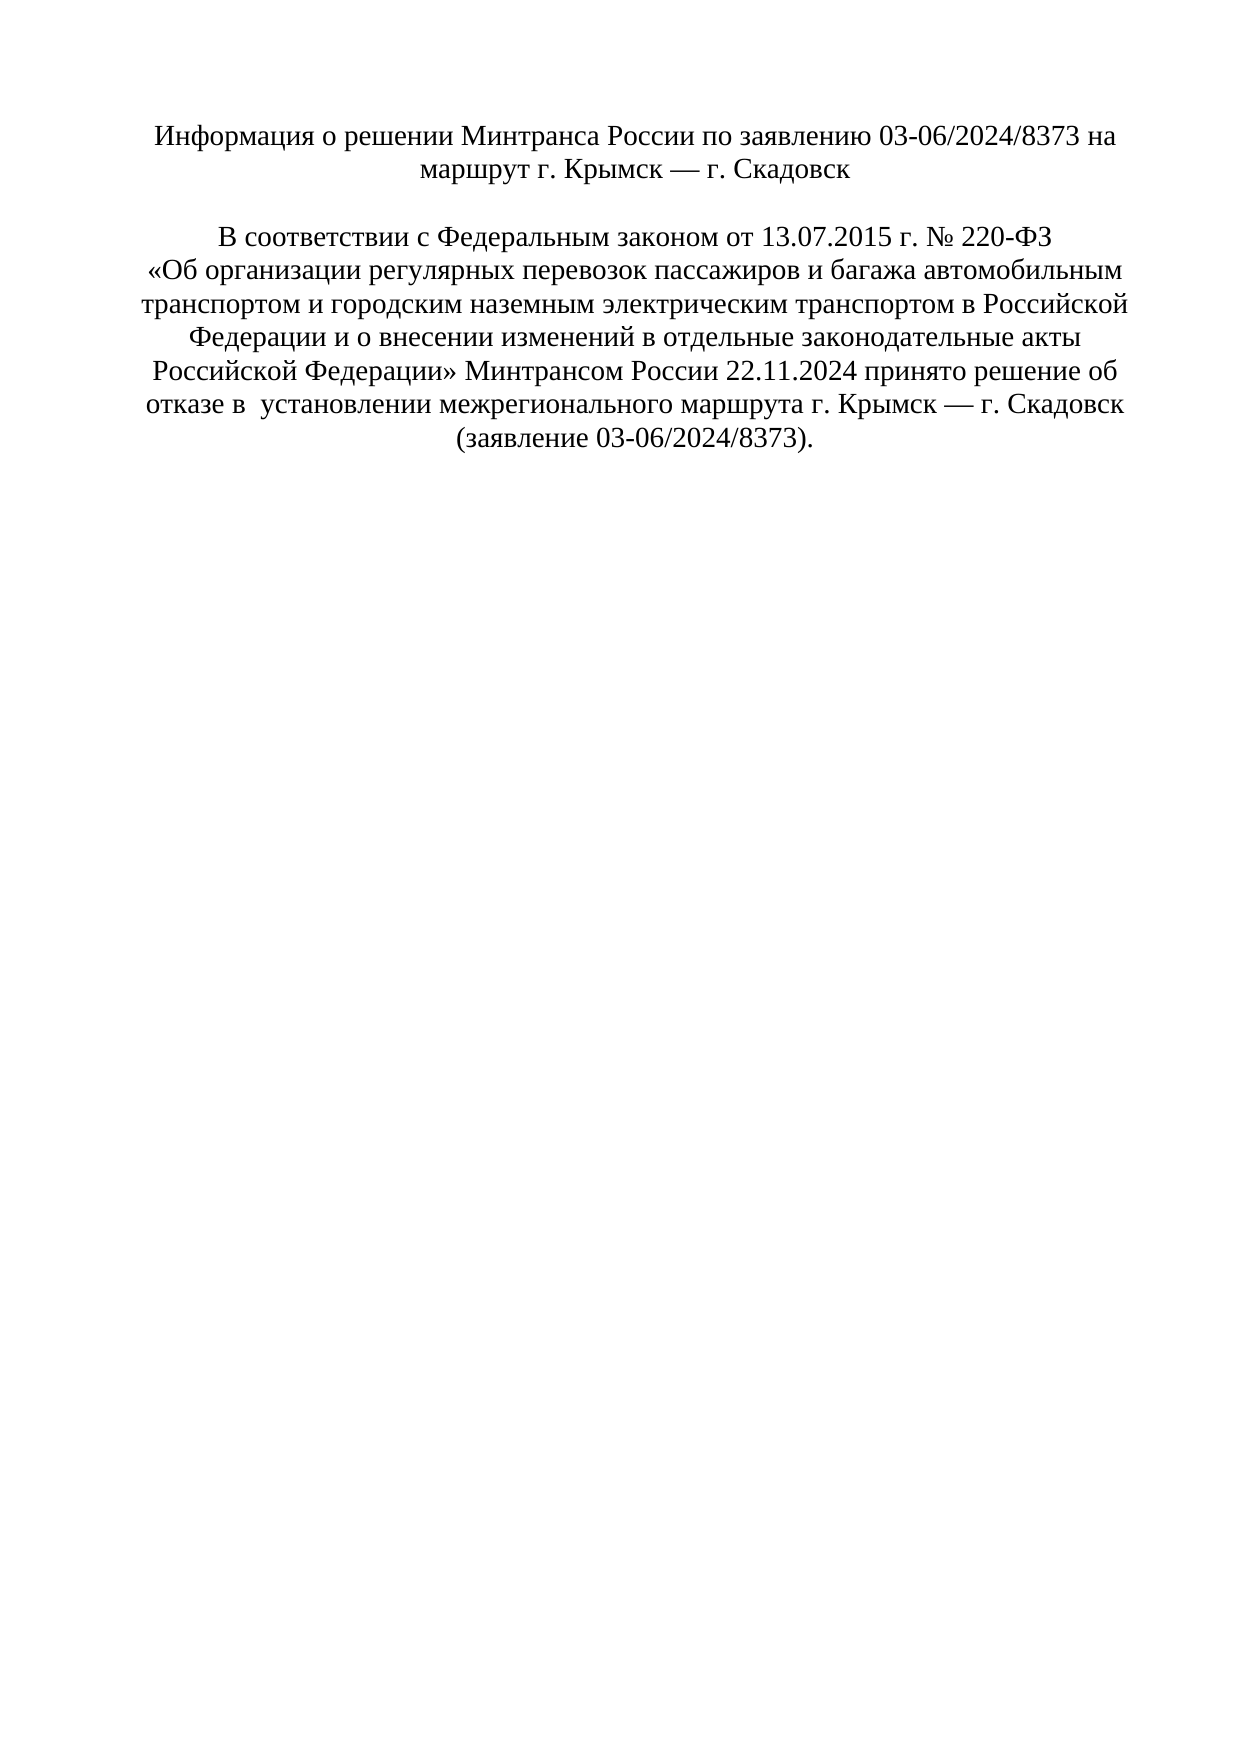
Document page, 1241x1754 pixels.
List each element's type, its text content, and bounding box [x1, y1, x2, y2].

text Информация о решении Минтранса России по заявлению 03-06/2024/8373 на маршрут г. Крымск — г. Скадовск [118, 118, 1152, 185]
text В соответствии с Федеральным законом от 13.07.2015 г. № 220-ФЗ «Об организации регулярных перевозок пассажиров и багажа автомобильным транспортом и городским наземным электрическим транспортом в Российской Федерации и о внесении изменений в отдельные законодательные акты Российской Федерации» Минтрансом России 22.11.2024 принято решение об отказе в установлении межрегионального маршрута г. Крымск — г. Скадовск (заявление 03-06/2024/8373). [118, 219, 1152, 453]
